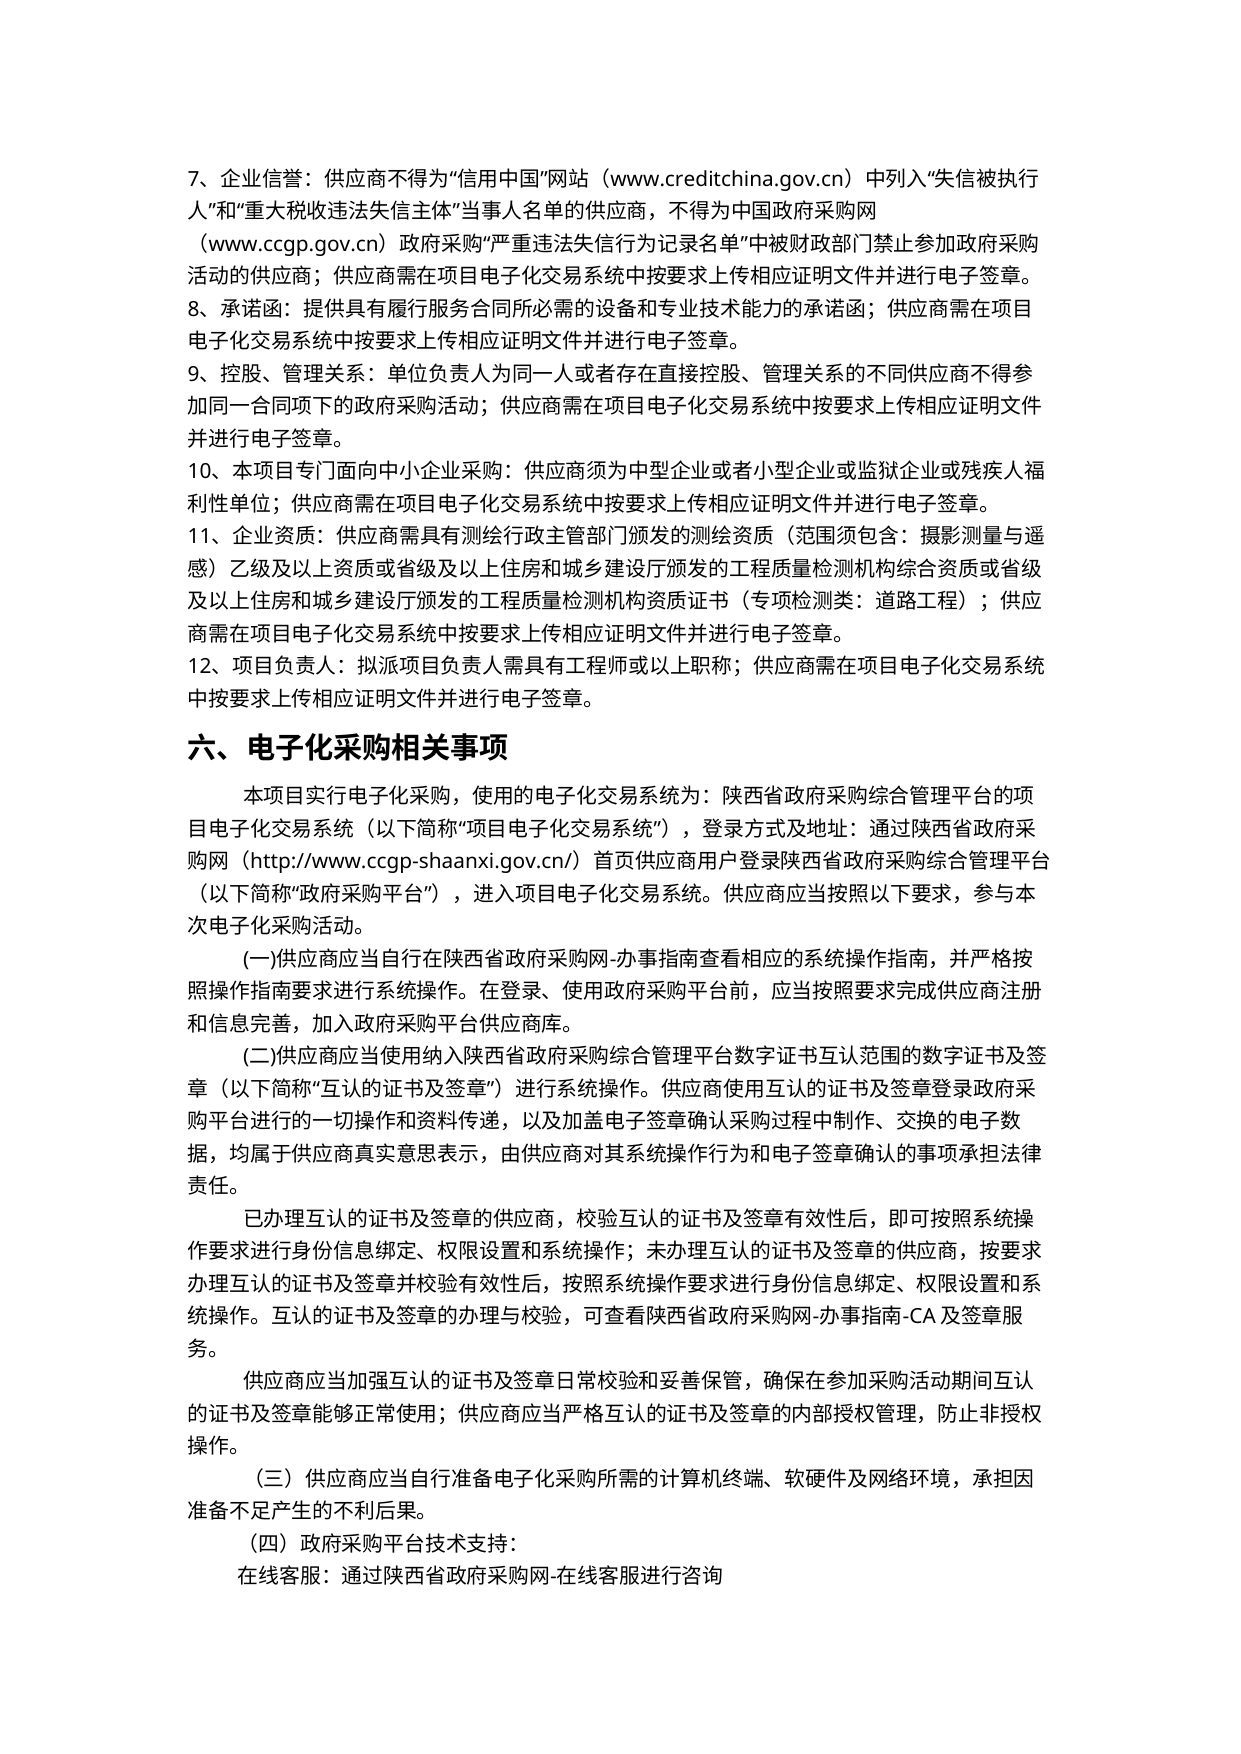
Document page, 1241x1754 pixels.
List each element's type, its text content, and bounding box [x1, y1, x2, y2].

text 8、承诺函：提供具有履行服务合同所必需的设备和专业技术能力的承诺函；供应商需在项目电子化交易系统中按要求上传相应证明文件并进行电子签章。 [187, 292, 1053, 357]
text 9、控股、管理关系：单位负责人为同一人或者存在直接控股、管理关系的不同供应商不得参加同一合同项下的政府采购活动；供应商需在项目电子化交易系统中按要求上传相应证明文件并进行电子签章。 [187, 357, 1053, 454]
text 在线客服：通过陕西省政府采购网-在线客服进行咨询 [187, 1559, 1053, 1592]
text (二)供应商应当使用纳入陕西省政府采购综合管理平台数字证书互认范围的数字证书及签章（以下简称“互认的证书及签章”）进行系统操作。供应商使用互认的证书及签章登录政府采购平台进行的一切操作和资料传递，以及加盖电子签章确认采购过程中制作、交换的电子数据，均属于供应商真实意思表示，由供应商对其系统操作行为和电子签章确认的事项承担法律责任。 [187, 1039, 1053, 1202]
text 10、本项目专门面向中小企业采购：供应商须为中型企业或者小型企业或监狱企业或残疾人福利性单位；供应商需在项目电子化交易系统中按要求上传相应证明文件并进行电子签章。 [187, 454, 1053, 519]
text 11、企业资质：供应商需具有测绘行政主管部门颁发的测绘资质（范围须包含：摄影测量与遥感）乙级及以上资质或省级及以上住房和城乡建设厅颁发的工程质量检测机构综合资质或省级及以上住房和城乡建设厅颁发的工程质量检测机构资质证书（专项检测类：道路工程）；供应商需在项目电子化交易系统中按要求上传相应证明文件并进行电子签章。 [187, 519, 1053, 649]
text 供应商应当加强互认的证书及签章日常校验和妥善保管，确保在参加采购活动期间互认的证书及签章能够正常使用；供应商应当严格互认的证书及签章的内部授权管理，防止非授权操作。 [187, 1364, 1053, 1462]
text 本项目实行电子化采购，使用的电子化交易系统为：陕西省政府采购综合管理平台的项目电子化交易系统（以下简称“项目电子化交易系统”），登录方式及地址：通过陕西省政府采购网（http://www.ccgp-shaanxi.gov.cn/）首页供应商用户登录陕西省政府采购综合管理平台（以下简称“政府采购平台”），进入项目电子化交易系统。供应商应当按照以下要求，参与本次电子化采购活动。 [187, 779, 1053, 942]
text 12、项目负责人：拟派项目负责人需具有工程师或以上职称；供应商需在项目电子化交易系统中按要求上传相应证明文件并进行电子签章。 [187, 649, 1053, 714]
text 六、电子化采购相关事项 [187, 714, 1053, 779]
text 已办理互认的证书及签章的供应商，校验互认的证书及签章有效性后，即可按照系统操作要求进行身份信息绑定、权限设置和系统操作；未办理互认的证书及签章的供应商，按要求办理互认的证书及签章并校验有效性后，按照系统操作要求进行身份信息绑定、权限设置和系统操作。互认的证书及签章的办理与校验，可查看陕西省政府采购网-办事指南-CA及签章服务。 [187, 1202, 1053, 1364]
text （三）供应商应当自行准备电子化采购所需的计算机终端、软硬件及网络环境，承担因准备不足产生的不利后果。 [187, 1462, 1053, 1527]
text （四）政府采购平台技术支持： [187, 1527, 1053, 1559]
text 7、企业信誉：供应商不得为“信用中国”网站（www.creditchina.gov.cn）中列入“失信被执行人”和“重大税收违法失信主体”当事人名单的供应商，不得为中国政府采购网（www.ccgp.gov.cn）政府采购“严重违法失信行为记录名单”中被财政部门禁止参加政府采购活动的供应商；供应商需在项目电子化交易系统中按要求上传相应证明文件并进行电子签章。 [187, 162, 1053, 292]
text (一)供应商应当自行在陕西省政府采购网-办事指南查看相应的系统操作指南，并严格按照操作指南要求进行系统操作。在登录、使用政府采购平台前，应当按照要求完成供应商注册和信息完善，加入政府采购平台供应商库。 [187, 942, 1053, 1039]
